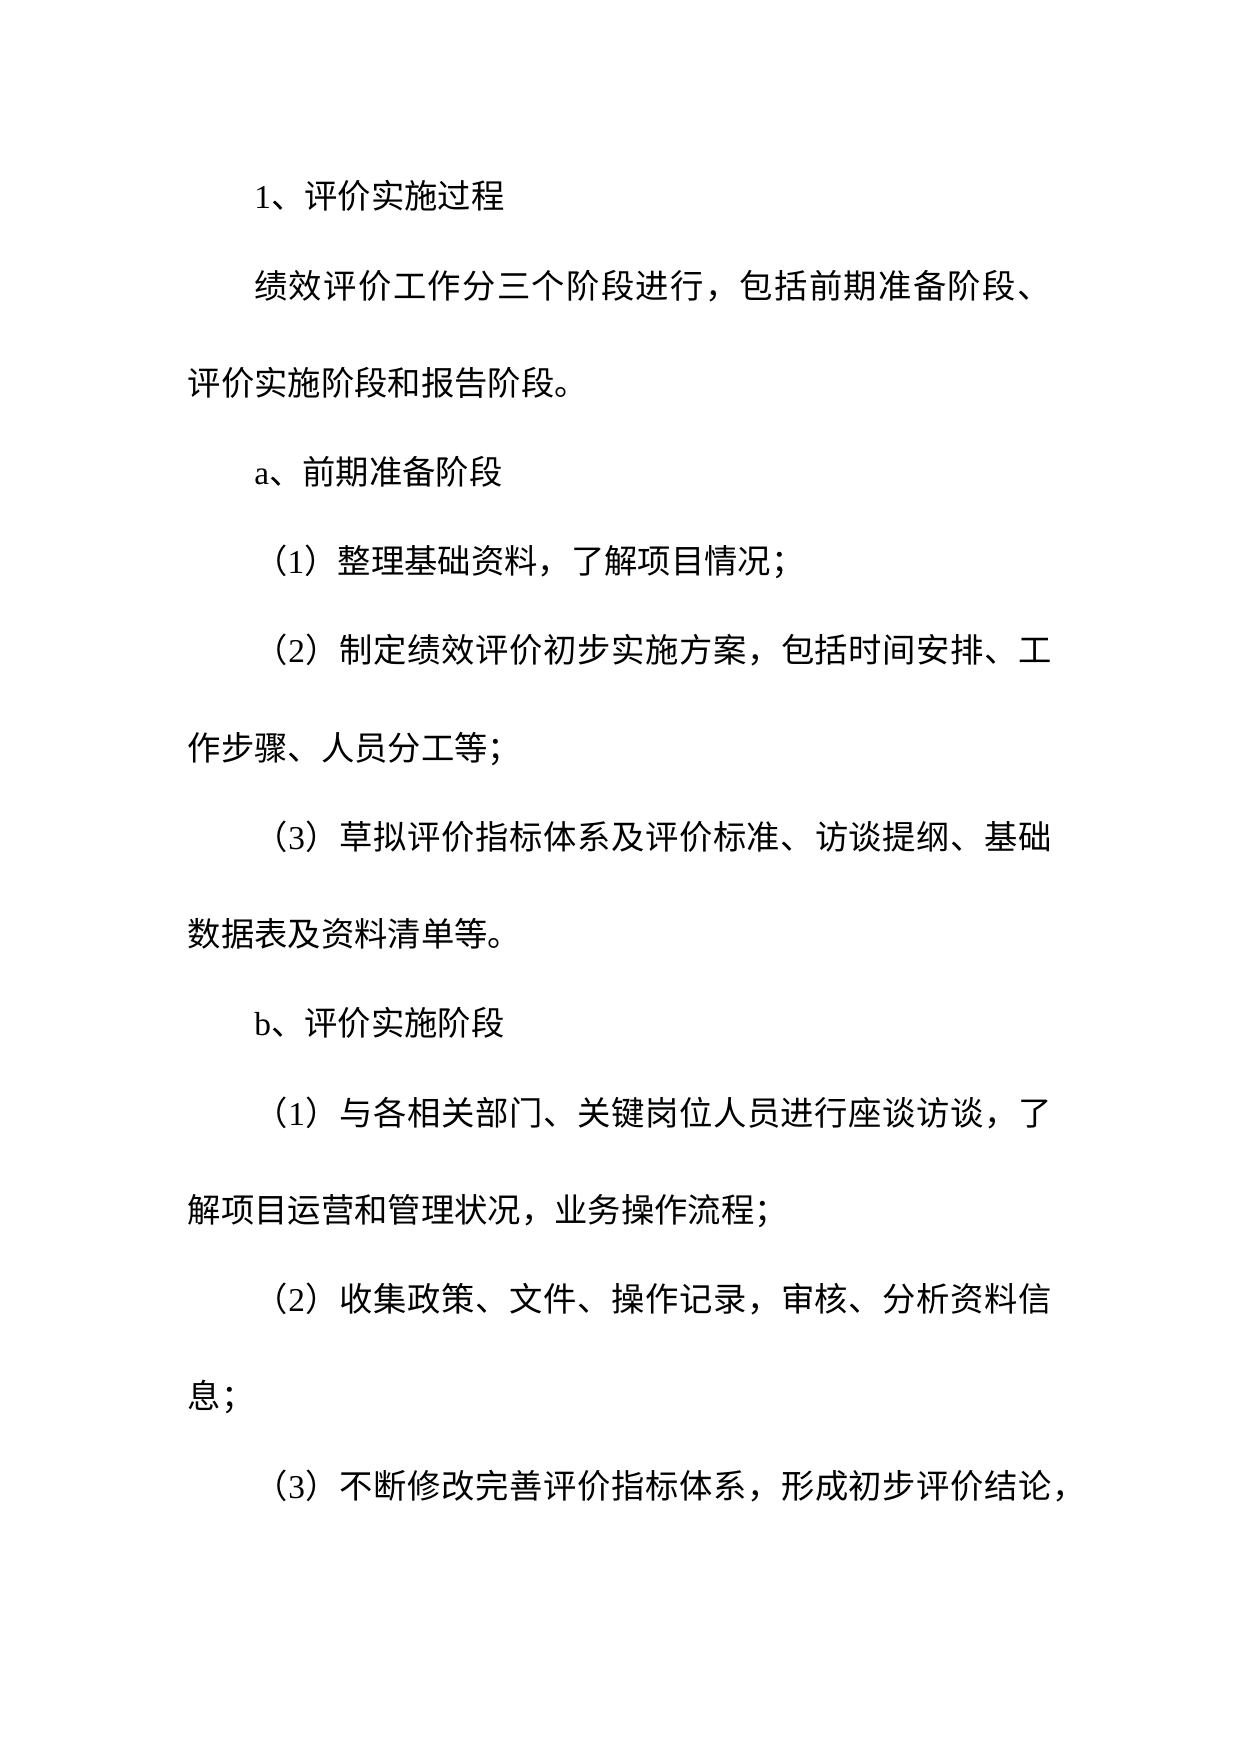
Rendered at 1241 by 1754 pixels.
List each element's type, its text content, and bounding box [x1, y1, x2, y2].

text （2）制定绩效评价初步实施方案，包括时间安排、工作步骤、人员分工等； [187, 616, 1053, 778]
text a、前期准备阶段 [187, 438, 1053, 503]
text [187, 1451, 1053, 1516]
text （1）整理基础资料，了解项目情况； [187, 527, 1053, 592]
text （1）与各相关部门、关键岗位人员进行座谈访谈，了解项目运营和管理状况，业务操作流程； [187, 1078, 1053, 1240]
text 绩效评价工作分三个阶段进行，包括前期准备阶段、评价实施阶段和报告阶段。 [187, 251, 1053, 413]
text （2）收集政策、文件、操作记录，审核、分析资料信息； [187, 1264, 1053, 1427]
text （3）草拟评价指标体系及评价标准、访谈提纲、基础数据表及资料清单等。 [187, 802, 1053, 965]
text 1、评价实施过程 [187, 162, 1053, 227]
text b、评价实施阶段 [187, 989, 1053, 1054]
